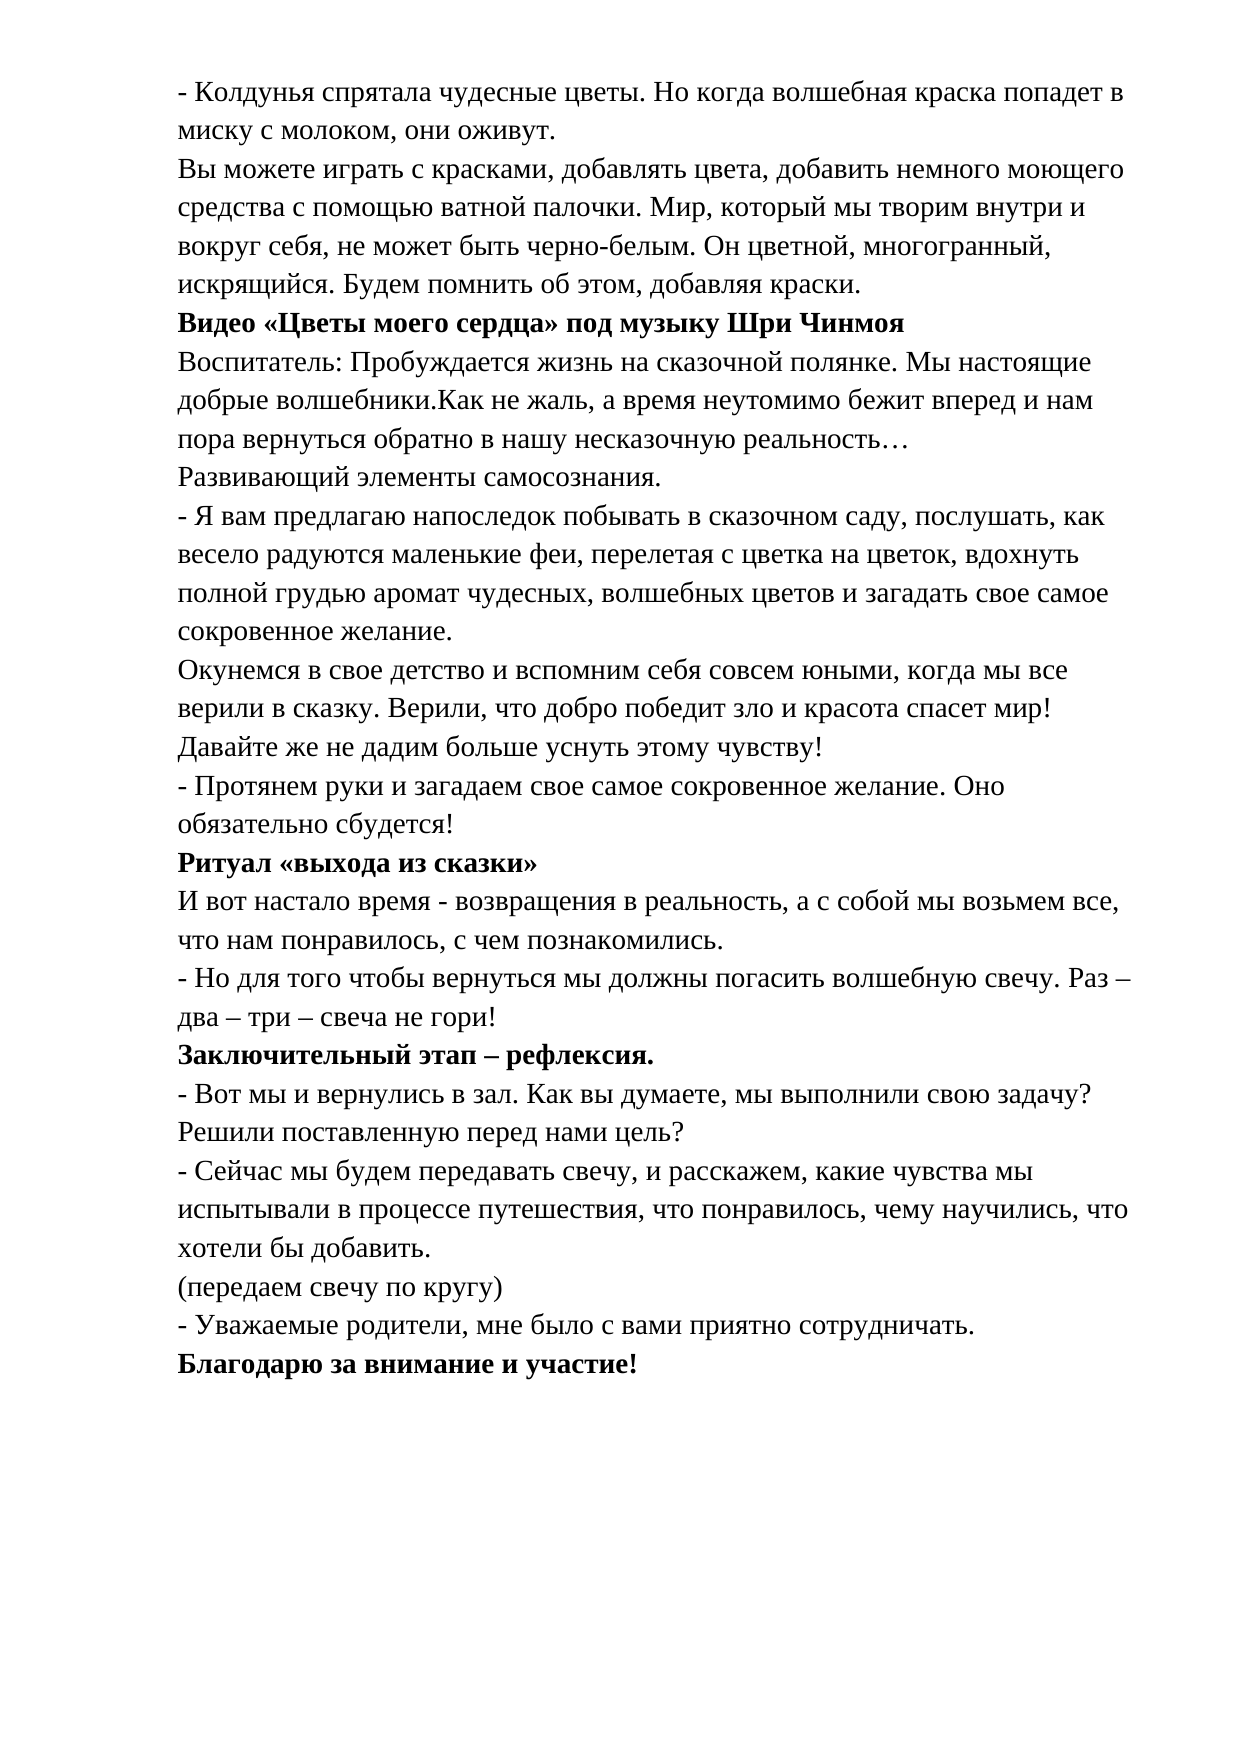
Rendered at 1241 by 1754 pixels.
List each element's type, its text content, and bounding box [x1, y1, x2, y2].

text Развивающий элементы самосознания. [177, 459, 1152, 493]
text (передаем свечу по кругу) [177, 1269, 1152, 1302]
text - Вот мы и вернулись в зал. Как вы думаете, мы выполнили свою задачу? Решили поставленную перед нами цель? [177, 1076, 1152, 1148]
text - Уважаемые родители, мне было с вами приятно сотрудничать. [177, 1307, 1152, 1341]
text - Протянем руки и загадаем свое самое сокровенное желание. Оно обязательно сбудется! [177, 768, 1152, 840]
text Воспитатель: Пробуждается жизнь на сказочной полянке. Мы настоящие добрые волшебники.Как не жаль, а время неутомимо бежит вперед и нам пора вернуться обратно в нашу несказочную реальность… [177, 344, 1152, 454]
text И вот настало время - возвращения в реальность, а с собой мы возьмем все, что нам понравилось, с чем познакомились. [177, 883, 1152, 955]
text Благодарю за внимание и участие! [177, 1346, 1152, 1379]
text - Я вам предлагаю напоследок побывать в сказочном саду, послушать, как весело радуются маленькие феи, перелетая с цветка на цветок, вдохнуть полной грудью аромат чудесных, волшебных цветов и загадать свое самое сокровенное желание. [177, 498, 1152, 647]
text - Сейчас мы будем передавать свечу, и расскажем, какие чувства мы испытывали в процессе путешествия, что понравилось, чему научились, что хотели бы добавить. [177, 1153, 1152, 1264]
text Ритуал «выхода из сказки» [177, 845, 1152, 878]
text - Но для того чтобы вернуться мы должны погасить волшебную свечу. Раз – два – три – свеча не гори! [177, 960, 1152, 1032]
text Заключительный этап – рефлексия. [177, 1037, 1152, 1071]
text Давайте же не дадим больше уснуть этому чувству! [177, 729, 1152, 763]
text Окунемся в свое детство и вспомним себя совсем юными, когда мы все верили в сказку. Верили, что добро победит зло и красота спасет мир! [177, 652, 1152, 724]
text - Колдунья спрятала чудесные цветы. Но когда волшебная краска попадет в миску с молоком, они оживут. [177, 74, 1152, 146]
text Видео «Цветы моего сердца» под музыку Шри Чинмоя [177, 305, 1152, 339]
text Вы можете играть с красками, добавлять цвета, добавить немного моющего средства с помощью ватной палочки. Мир, который мы творим внутри и вокруг себя, не может быть черно-белым. Он цветной, многогранный, искрящийся. Будем помнить об этом, добавляя краски. [177, 151, 1152, 300]
